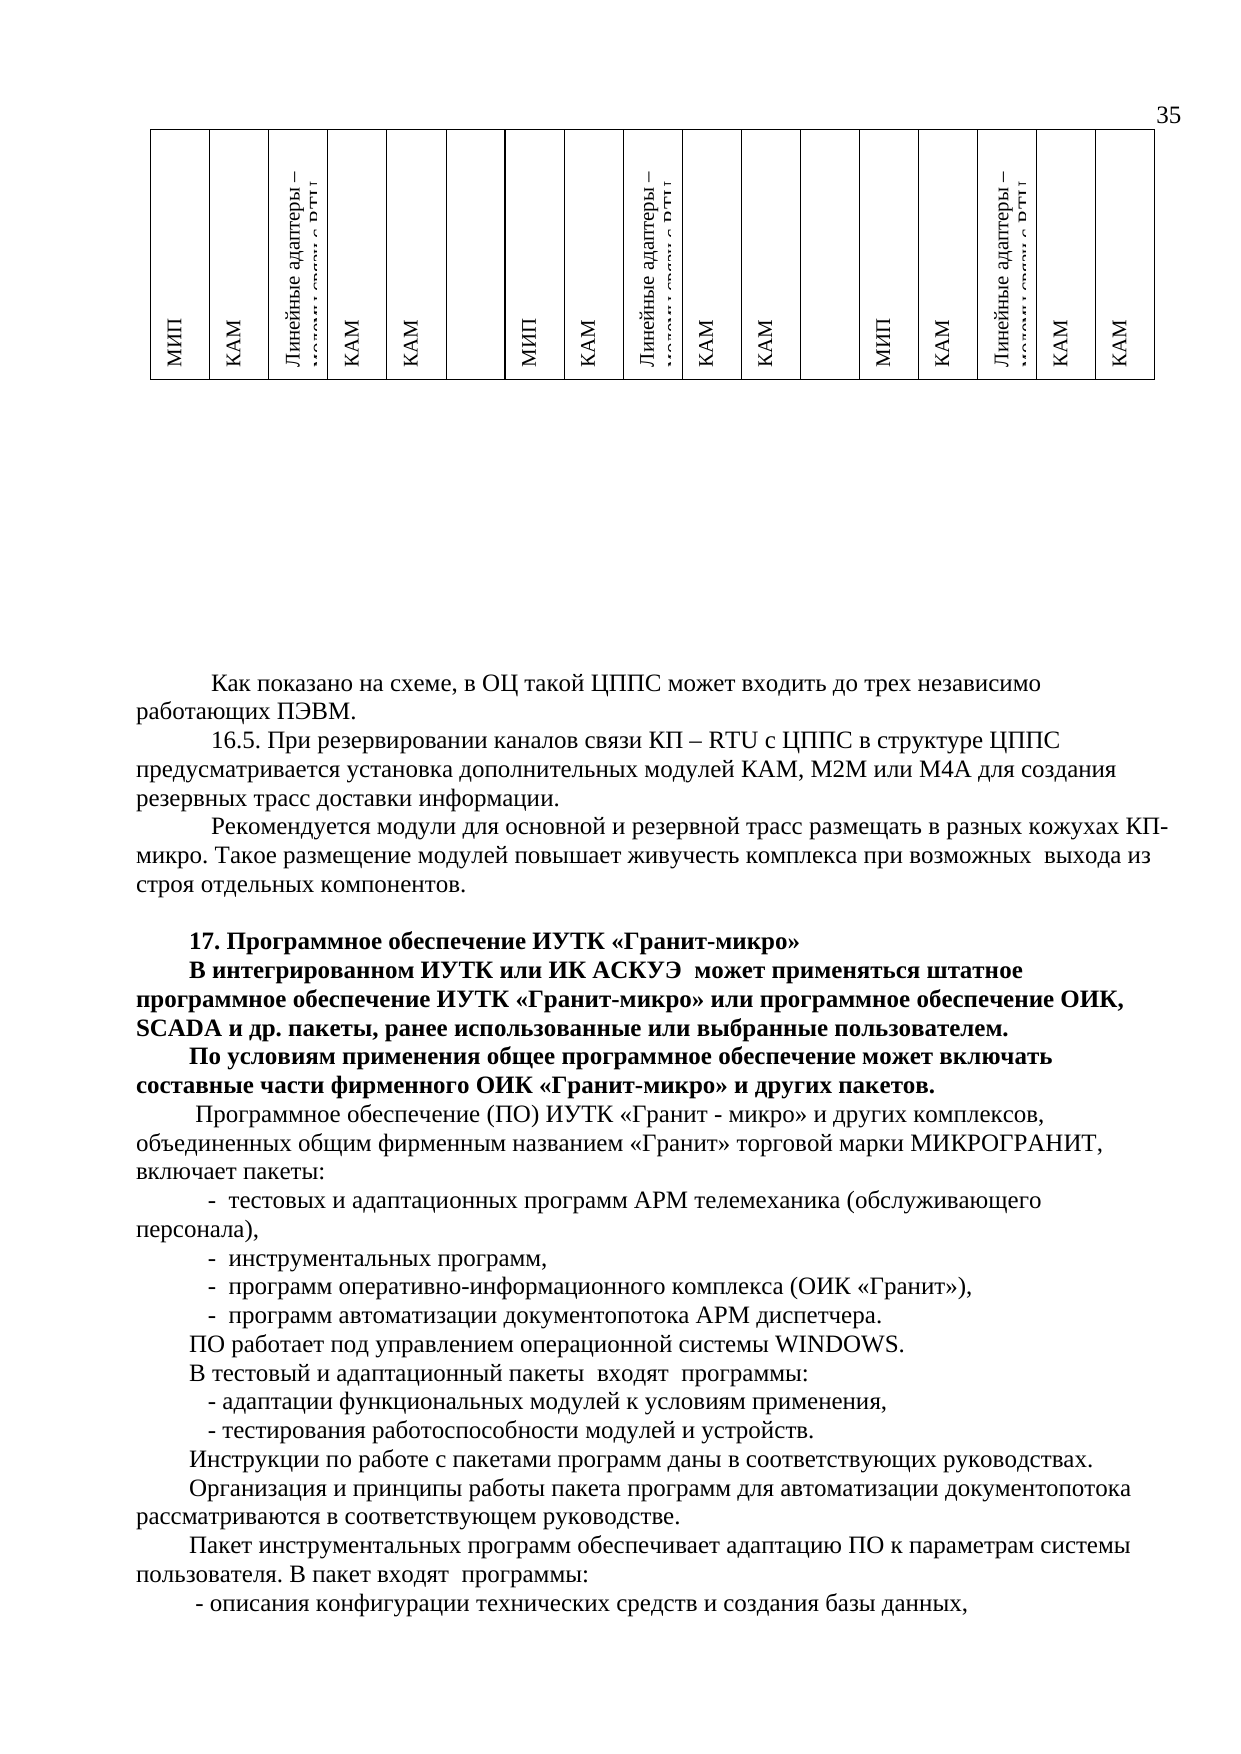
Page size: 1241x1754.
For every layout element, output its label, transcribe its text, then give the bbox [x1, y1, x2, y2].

text - инструментальных программ, [136, 1243, 1152, 1271]
table_cell КАМ [683, 130, 741, 379]
text Как показано на схеме, в ОЦ такой ЦППС может входить до трех независимо работающих ПЭВМ. [136, 668, 1181, 725]
text Организация и принципы работы пакета программ для автоматизации документопотока рассматриваются в соответствующем руководстве. [136, 1473, 1152, 1530]
text - адаптации функциональных модулей к условиям применения, [136, 1386, 1152, 1415]
table_header [801, 130, 859, 379]
table_cell Линейные адаптеры – модемы связи с RTU [624, 130, 682, 379]
text - программ оперативно-информационного комплекса (ОИК «Гранит»), [189, 1271, 1152, 1300]
table_cell КАМ [210, 130, 268, 379]
title 17. Программное обеспечение ИУТК «Гранит-микро» [136, 926, 1152, 955]
table_cell МИП [151, 130, 209, 379]
table_cell Линейные адаптеры – модемы связи с RTU [978, 130, 1036, 379]
text По условиям применения общее программное обеспечение может включать составные части фирменного ОИК «Гранит-микро» и других пакетов. [136, 1041, 1152, 1099]
text ПО работает под управлением операционной системы WINDOWS. [136, 1329, 1152, 1358]
table_cell КАМ [387, 130, 446, 379]
table_cell Линейные адаптеры – модемы связи с RTU [269, 130, 327, 379]
table_cell КАМ [1096, 130, 1154, 379]
table_cell КАМ [1037, 130, 1095, 379]
table_cell КАМ [328, 130, 386, 379]
text - описания конфигурации технических средств и создания базы данных, [189, 1588, 1152, 1616]
table_cell МИП [860, 130, 918, 379]
text В тестовый и адаптационный пакеты входят программы: [136, 1358, 1152, 1386]
table_cell КАМ [742, 130, 800, 379]
text Пакет инструментальных программ обеспечивает адаптацию ПО к параметрам системы пользователя. В пакет входят программы: [136, 1530, 1152, 1588]
table_cell КАМ [919, 130, 977, 379]
text Инструкции по работе с пакетами программ даны в соответствующих руководствах. [136, 1444, 1152, 1473]
table_cell МИП [506, 130, 564, 379]
text Программное обеспечение (ПО) ИУТК «Гранит - микро» и других комплексов, объединенных общим фирменным названием «Гранит» торговой марки МИКРОГРАНИТ, включает пакеты: [136, 1099, 1152, 1185]
table_cell КАМ [565, 130, 623, 379]
text В интегрированном ИУТК или ИК АСКУЭ может применяться штатное программное обеспечение ИУТК «Гранит-микро» или программное обеспечение ОИК, SCADA и др. пакеты, ранее использованные или выбранные пользователем. [136, 955, 1152, 1041]
text - тестовых и адаптационных программ АРМ телемеханика (обслуживающего персонала), [136, 1185, 1152, 1243]
text 16.5. При резервировании каналов связи КП – RTU с ЦППС в структуре ЦППС предусматривается установка дополнительных модулей КАМ, М2М или М4А для создания резервных трасс доставки информации. [136, 725, 1181, 811]
text - тестирования работоспособности модулей и устройств. [136, 1415, 1152, 1444]
table_header [447, 130, 504, 379]
text - программ автоматизации документопотока АРМ диспетчера. [136, 1300, 1152, 1329]
text Рекомендуется модули для основной и резервной трасс размещать в разных кожухах КП-микро. Такое размещение модулей повышает живучесть комплекса при возможных выхода из строя отдельных компонентов. [136, 811, 1181, 898]
